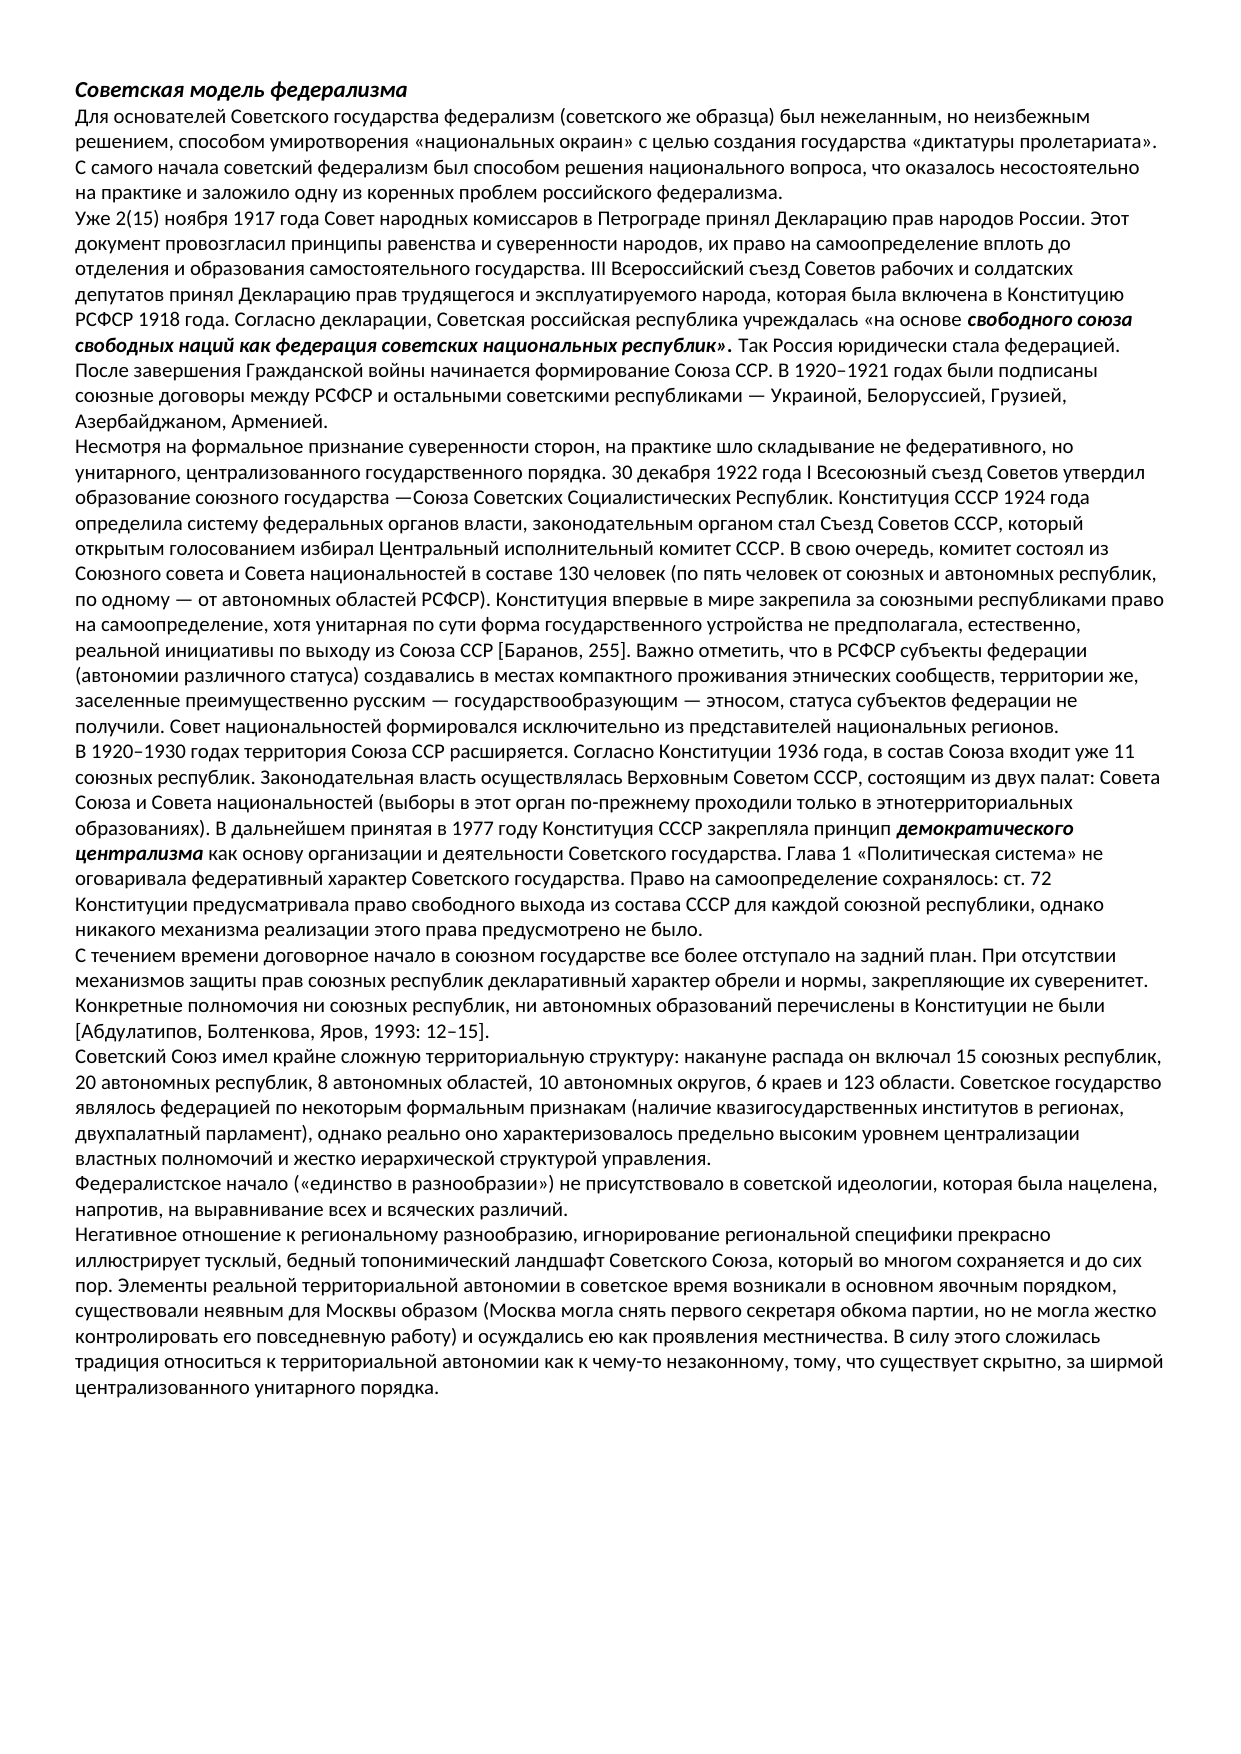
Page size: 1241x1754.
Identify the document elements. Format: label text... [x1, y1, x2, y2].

text Негативное отношение к региональному разнообразию, игнорирование региональной специфики прекрасно иллюстрирует тусклый, бедный топонимический ландшафт Советского Союза, который во многом сохраняется и до сих пор. Элементы реальной территориальной автономии в советское время возникали в основном явочным порядком, существовали неявным для Москвы образом (Москва могла снять первого секретаря обкома партии, но не могла жестко контролировать его повседневную работу) и осуждались ею как проявления местничества. В силу этого сложилась традиция относиться к территориальной автономии как к чему-то незаконному, тому, что существует скрытно, за ширмой централизованного унитарного порядка. [75, 1221, 1165, 1399]
text Уже 2(15) ноября 1917 года Совет народных комиссаров в Петрограде принял Декларацию прав народов России. Этот документ провозгласил принципы равенства и суверенности народов, их право на самоопределение вплоть до отделения и образования самостоятельного государства. III Всероссийский съезд Советов рабочих и солдатских депутатов принял Декларацию прав трудящегося и эксплуатируемого народа, которая была включена в Конституцию РСФСР 1918 года. Согласно декларации, Советская российская республика учреждалась «на основе свободного союза свободных наций как федерация советских национальных республик». Так Россия юридически стала федерацией. [75, 205, 1165, 357]
text С течением времени договорное начало в союзном государстве все более отступало на задний план. При отсутствии механизмов защиты прав союзных республик декларативный характер обрели и нормы, закрепляющие их суверенитет. Конкретные полномочия ни союзных республик, ни автономных образований перечислены в Конституции не были [75, 942, 1165, 1018]
text В 1920–1930 годах территория Союза ССР расширяется. Согласно Конституции 1936 года, в состав Союза входит уже 11 союзных республик. Законодательная власть осуществлялась Верховным Советом СССР, состоящим из двух палат: Совета Союза и Совета национальностей (выборы в этот орган по-прежнему проходили только в этнотерриториальных образованиях). В дальнейшем принятая в 1977 году Конституция СССР закрепляла принцип демократического централизма как основу организации и деятельности Советского государства. Глава 1 «Политическая система» не оговаривала федеративный характер Советского государства. Право на самоопределение сохранялось: ст. 72 Конституции предусматривала право свободного выхода из состава СССР для каждой союзной республики, однако никакого механизма реализации этого права предусмотрено не было. [75, 738, 1165, 942]
text [Абдулатипов, Болтенкова, Яров, 1993: 12–15]. [75, 1018, 1165, 1043]
text Для основателей Советского государства федерализм (советского же образца) был нежеланным, но неизбежным решением, способом умиротворения «национальных окраин» с целью создания государства «диктатуры пролетариата». С самого начала советский федерализм был способом решения национального вопроса, что оказалось несостоятельно на практике и заложило одну из коренных проблем российского федерализма. [75, 103, 1165, 205]
text Советская модель федерализма [75, 75, 1165, 103]
text Федералистское начало («единство в разнообразии») не присутствовало в советской идеологии, которая была нацелена, напротив, на выравнивание всех и всяческих различий. [75, 1171, 1165, 1221]
text После завершения Гражданской войны начинается формирование Союза ССР. В 1920–1921 годах были подписаны союзные договоры между РСФСР и остальными советскими республиками — Украиной, Белоруссией, Грузией, Азербайджаном, Арменией. [75, 357, 1165, 433]
text Несмотря на формальное признание суверенности сторон, на практике шло складывание не федеративного, но унитарного, централизованного государственного порядка. 30 декабря 1922 года I Всесоюзный съезд Советов утвердил образование союзного государства —Союза Советских Социалистических Республик. Конституция СССР 1924 года определила систему федеральных органов власти, законодательным органом стал Съезд Советов СССР, который открытым голосованием избирал Центральный исполнительный комитет СССР. В свою очередь, комитет состоял из Союзного совета и Совета национальностей в составе 130 человек (по пять человек от союзных и автономных республик, по одному — от автономных областей РСФСР). Конституция впервые в мире закрепила за союзными республиками право на самоопределение, хотя унитарная по сути форма государственного устройства не предполагала, естественно, реальной инициативы по выходу из Союза ССР [Баранов, 255]. Важно отметить, что в РСФСР субъекты федерации (автономии различного статуса) создавались в местах компактного проживания этнических сообществ, территории же, заселенные преимущественно русским — государствообразующим — этносом, статуса субъектов федерации не получили. Совет национальностей формировался исключительно из представителей национальных регионов. [75, 433, 1165, 738]
text Советский Союз имел крайне сложную территориальную структуру: накануне распада он включал 15 союзных республик, 20 автономных республик, 8 автономных областей, 10 автономных округов, 6 краев и 123 области. Советское государство являлось федерацией по некоторым формальным признакам (наличие квазигосударственных институтов в регионах, двухпалатный парламент), однако реально оно характеризовалось предельно высоким уровнем централизации властных полномочий и жестко иерархической структурой управления. [75, 1043, 1165, 1171]
